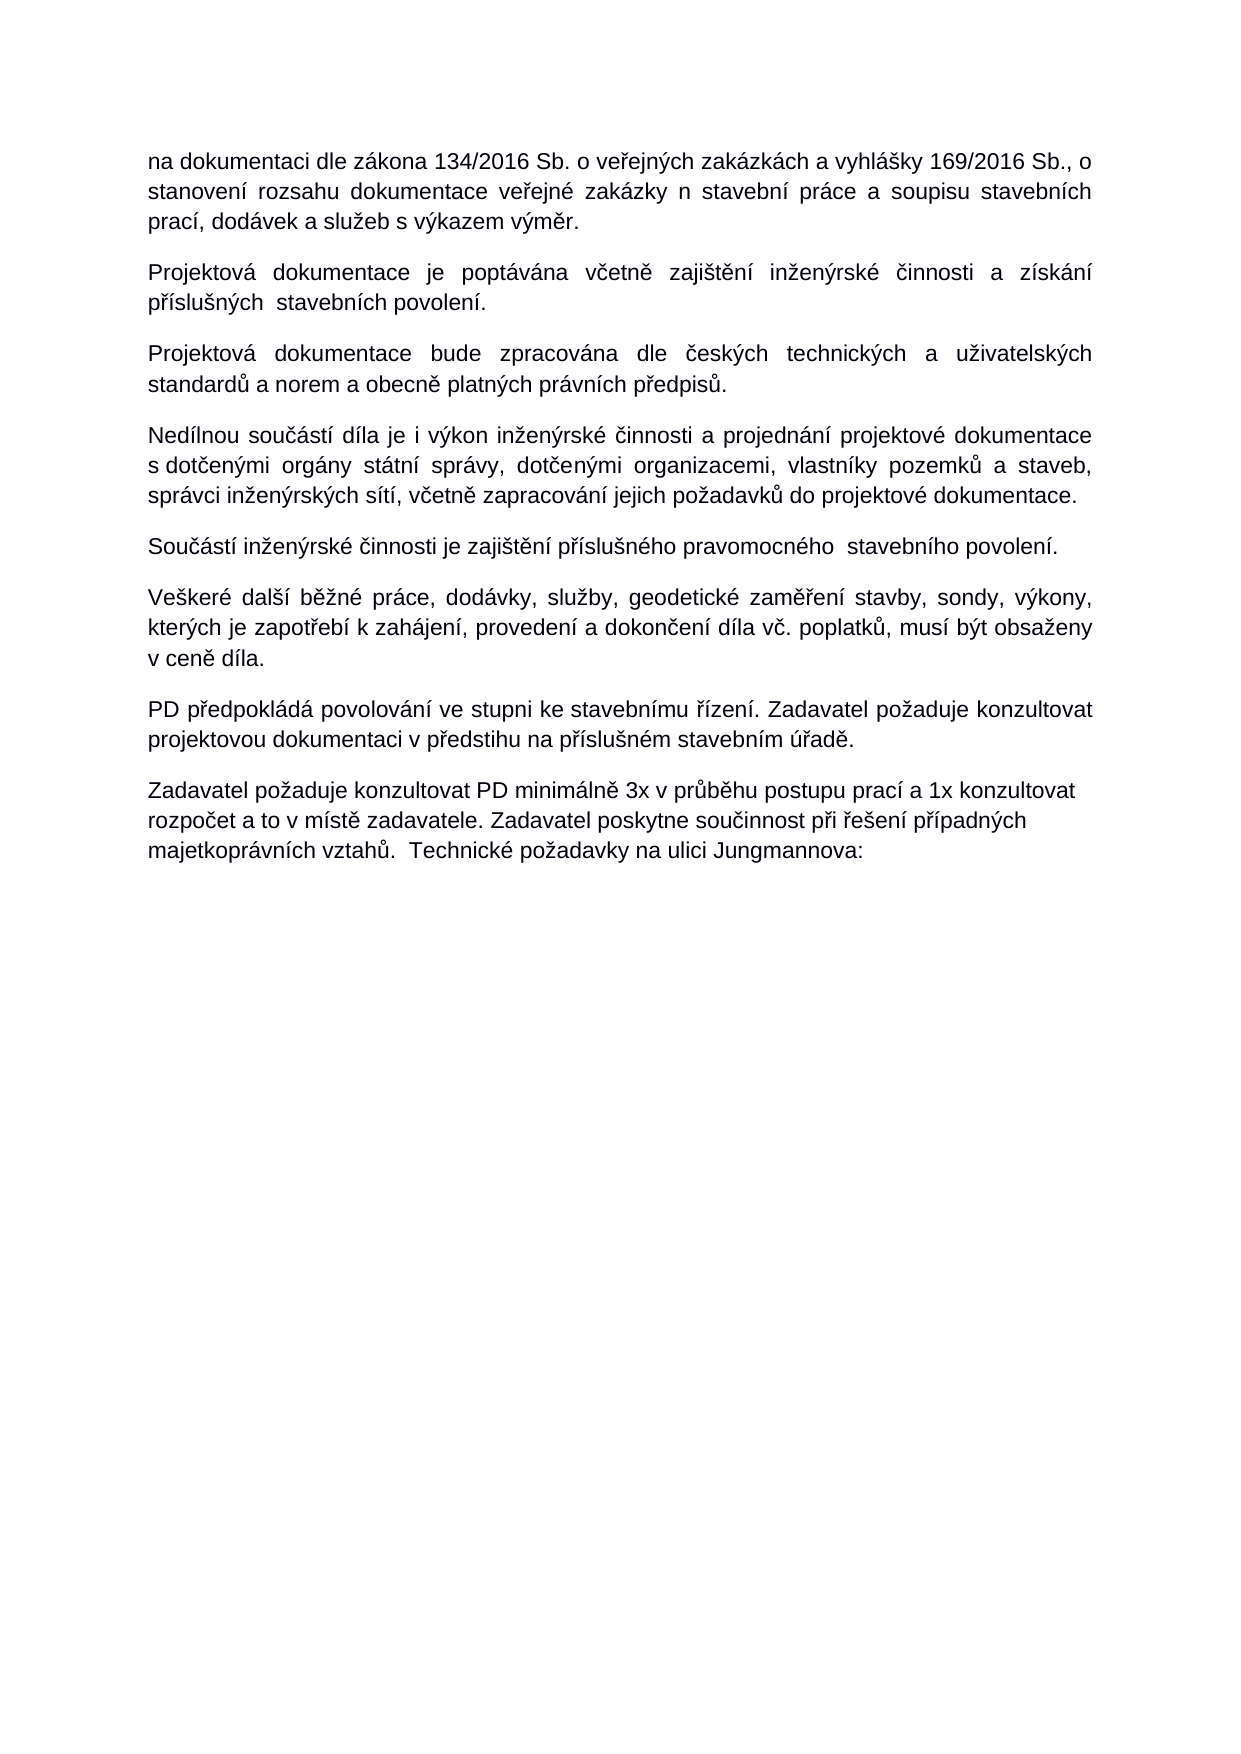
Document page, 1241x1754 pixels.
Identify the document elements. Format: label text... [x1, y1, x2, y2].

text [148, 148, 1093, 234]
text PD předpokládá povolování ve stupni ke stavebnímu řízení. Zadavatel požaduje konzultovat projektovou dokumentaci v předstihu na příslušném stavebním úřadě. [148, 696, 1093, 752]
text Součástí inženýrské činnosti je zajištění příslušného pravomocného stavebního povolení. [148, 533, 1093, 559]
text Veškeré další běžné práce, dodávky, služby, geodetické zaměření stavby, sondy, výkony, kterých je zapotřebí k zahájení, provedení a dokončení díla vč. poplatků, musí být obsaženy v ceně díla. [148, 584, 1093, 671]
text Zadavatel požaduje konzultovat PD minimálně 3x v průběhu postupu prací a 1x konzultovat rozpočet a to v místě zadavatele. Zadavatel poskytne součinnost při řešení případných majetkoprávních vztahů. Technické požadavky na ulici Jungmannova: [148, 777, 1093, 863]
text Nedílnou součástí díla je i výkon inženýrské činnosti a projednání projektové dokumentace s dotčenými orgány státní správy, dotčenými organizacemi, vlastníky pozemků a staveb, správci inženýrských sítí, včetně zapracování jejich požadavků do projektové dokumentace. [148, 422, 1093, 508]
text Projektová dokumentace je poptávána včetně zajištění inženýrské činnosti a získání příslušných stavebních povolení. [148, 259, 1093, 316]
text Projektová dokumentace bude zpracována dle českých technických a uživatelských standardů a norem a obecně platných právních předpisů. [148, 340, 1093, 397]
